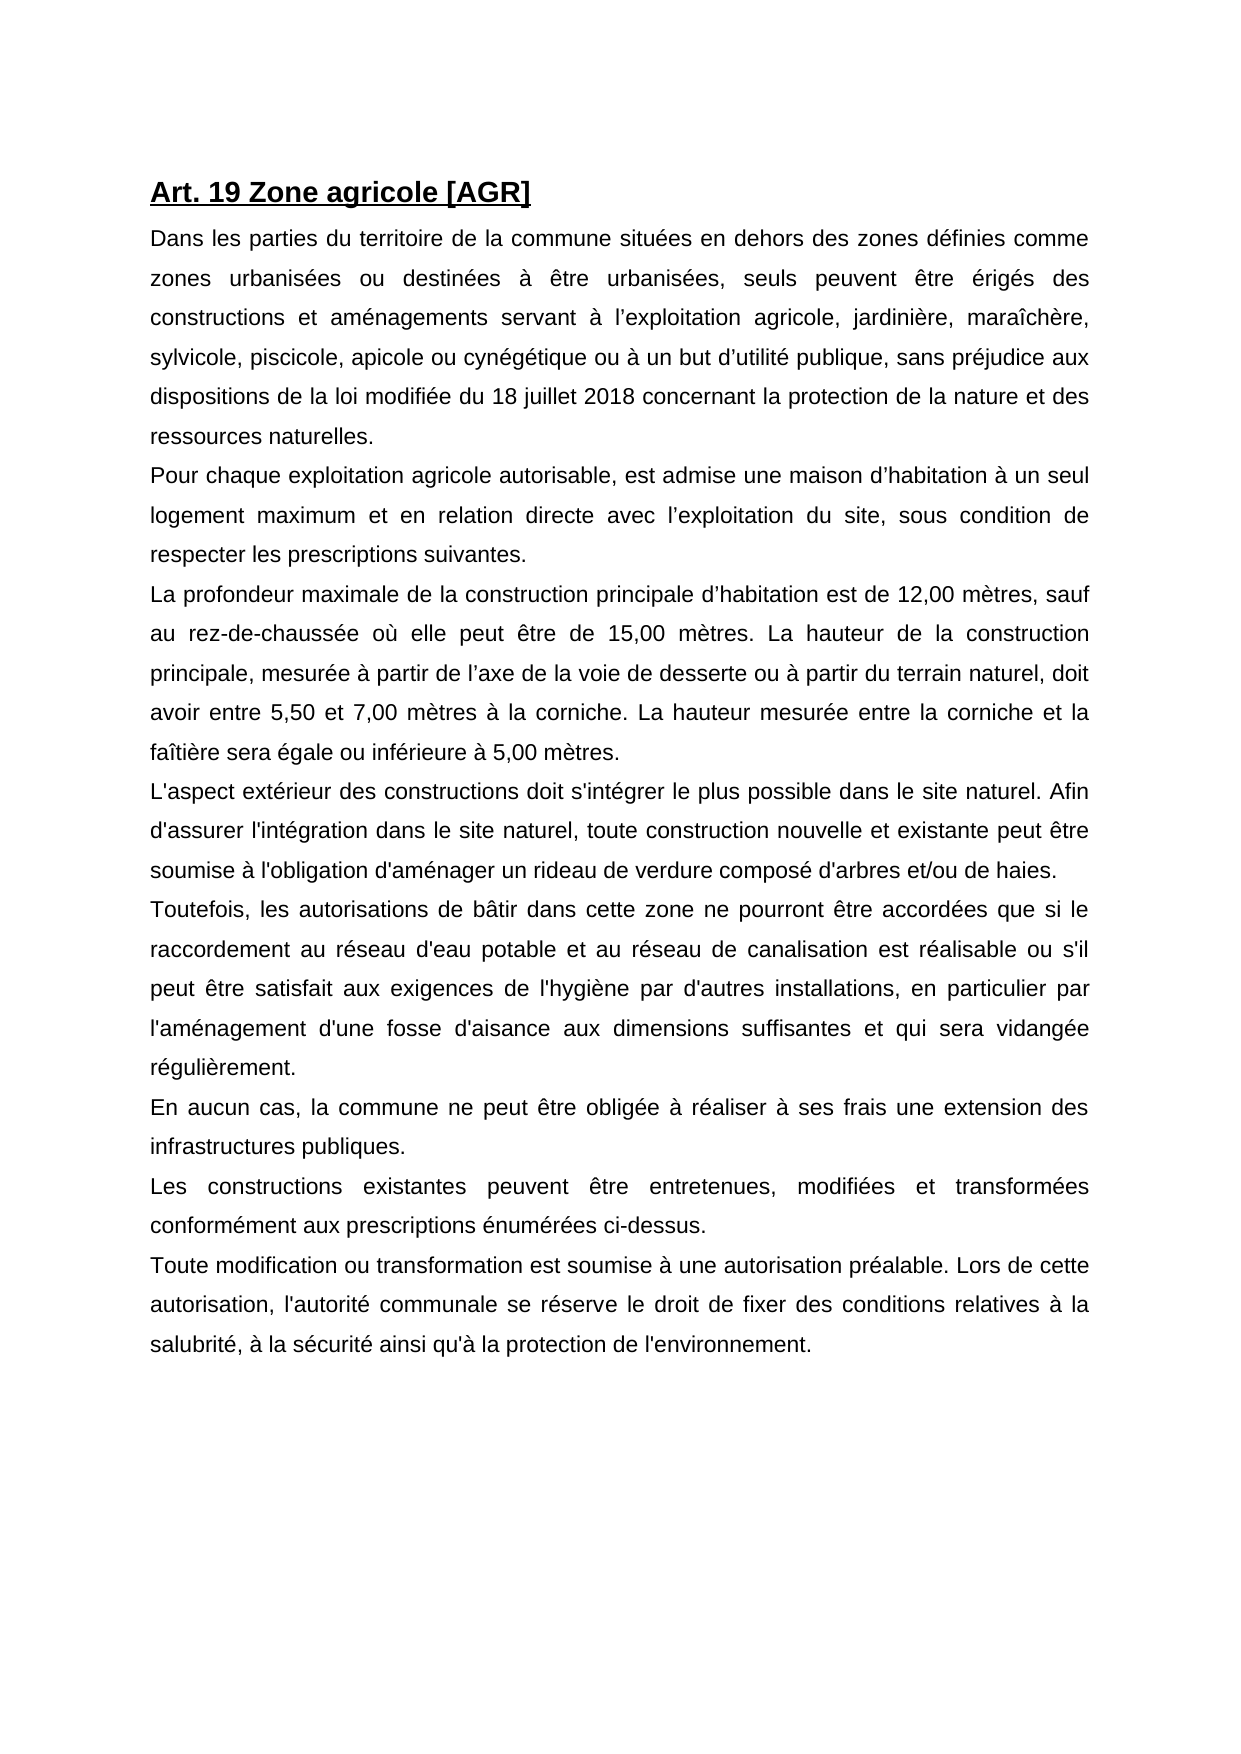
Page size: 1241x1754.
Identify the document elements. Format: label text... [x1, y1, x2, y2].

text Toutefois, les autorisations de bâtir dans cette zone ne pourront être accordées que si le raccordement au réseau d'eau potable et au réseau de canalisation est réalisable ou s'il peut être satisfait aux exigences de l'hygiène par d'autres installations, en particulier par l'aménagement d'une fosse d'aisance aux dimensions suffisantes et qui sera vidangée régulièrement. [150, 896, 1090, 1081]
subtitle Art. 19 Zone agricole [AGR] [150, 175, 1090, 208]
text En aucun cas, la commune ne peut être obligée à réaliser à ses frais une extension des infrastructures publiques. [150, 1094, 1090, 1160]
text La profondeur maximale de la construction principale d’habitation est de 12,00 mètres, sauf au rez-de-chaussée où elle peut être de 15,00 mètres. La hauteur de la construction principale, mesurée à partir de l’axe de la voie de desserte ou à partir du terrain naturel, doit avoir entre 5,50 et 7,00 mètres à la corniche. La hauteur mesurée entre la corniche et la faîtière sera égale ou inférieure à 5,00 mètres. [150, 581, 1090, 765]
text Pour chaque exploitation agricole autorisable, est admise une maison d’habitation à un seul logement maximum et en relation directe avec l’exploitation du site, sous condition de respecter les prescriptions suivantes. [150, 462, 1090, 567]
text Dans les parties du territoire de la commune situées en dehors des zones définies comme zones urbanisées ou destinées à être urbanisées, seuls peuvent être érigés des constructions et aménagements servant à l’exploitation agricole, jardinière, maraîchère, sylvicole, piscicole, apicole ou cynégétique ou à un but d’utilité publique, sans préjudice aux dispositions de la loi modifiée du 18 juillet 2018 concernant la protection de la nature et des ressources naturelles. [150, 225, 1090, 449]
text L'aspect extérieur des constructions doit s'intégrer le plus possible dans le site naturel. Afin d'assurer l'intégration dans le site naturel, toute construction nouvelle et existante peut être soumise à l'obligation d'aménager un rideau de verdure composé d'arbres et/ou de haies. [150, 778, 1090, 883]
text Les constructions existantes peuvent être entretenues, modifiées et transformées conformément aux prescriptions énumérées ci-dessus. [150, 1173, 1090, 1239]
text Toute modification ou transformation est soumise à une autorisation préalable. Lors de cette autorisation, l'autorité communale se réserve le droit de fixer des conditions relatives à la salubrité, à la sécurité ainsi qu'à la protection de l'environnement. [150, 1252, 1090, 1357]
